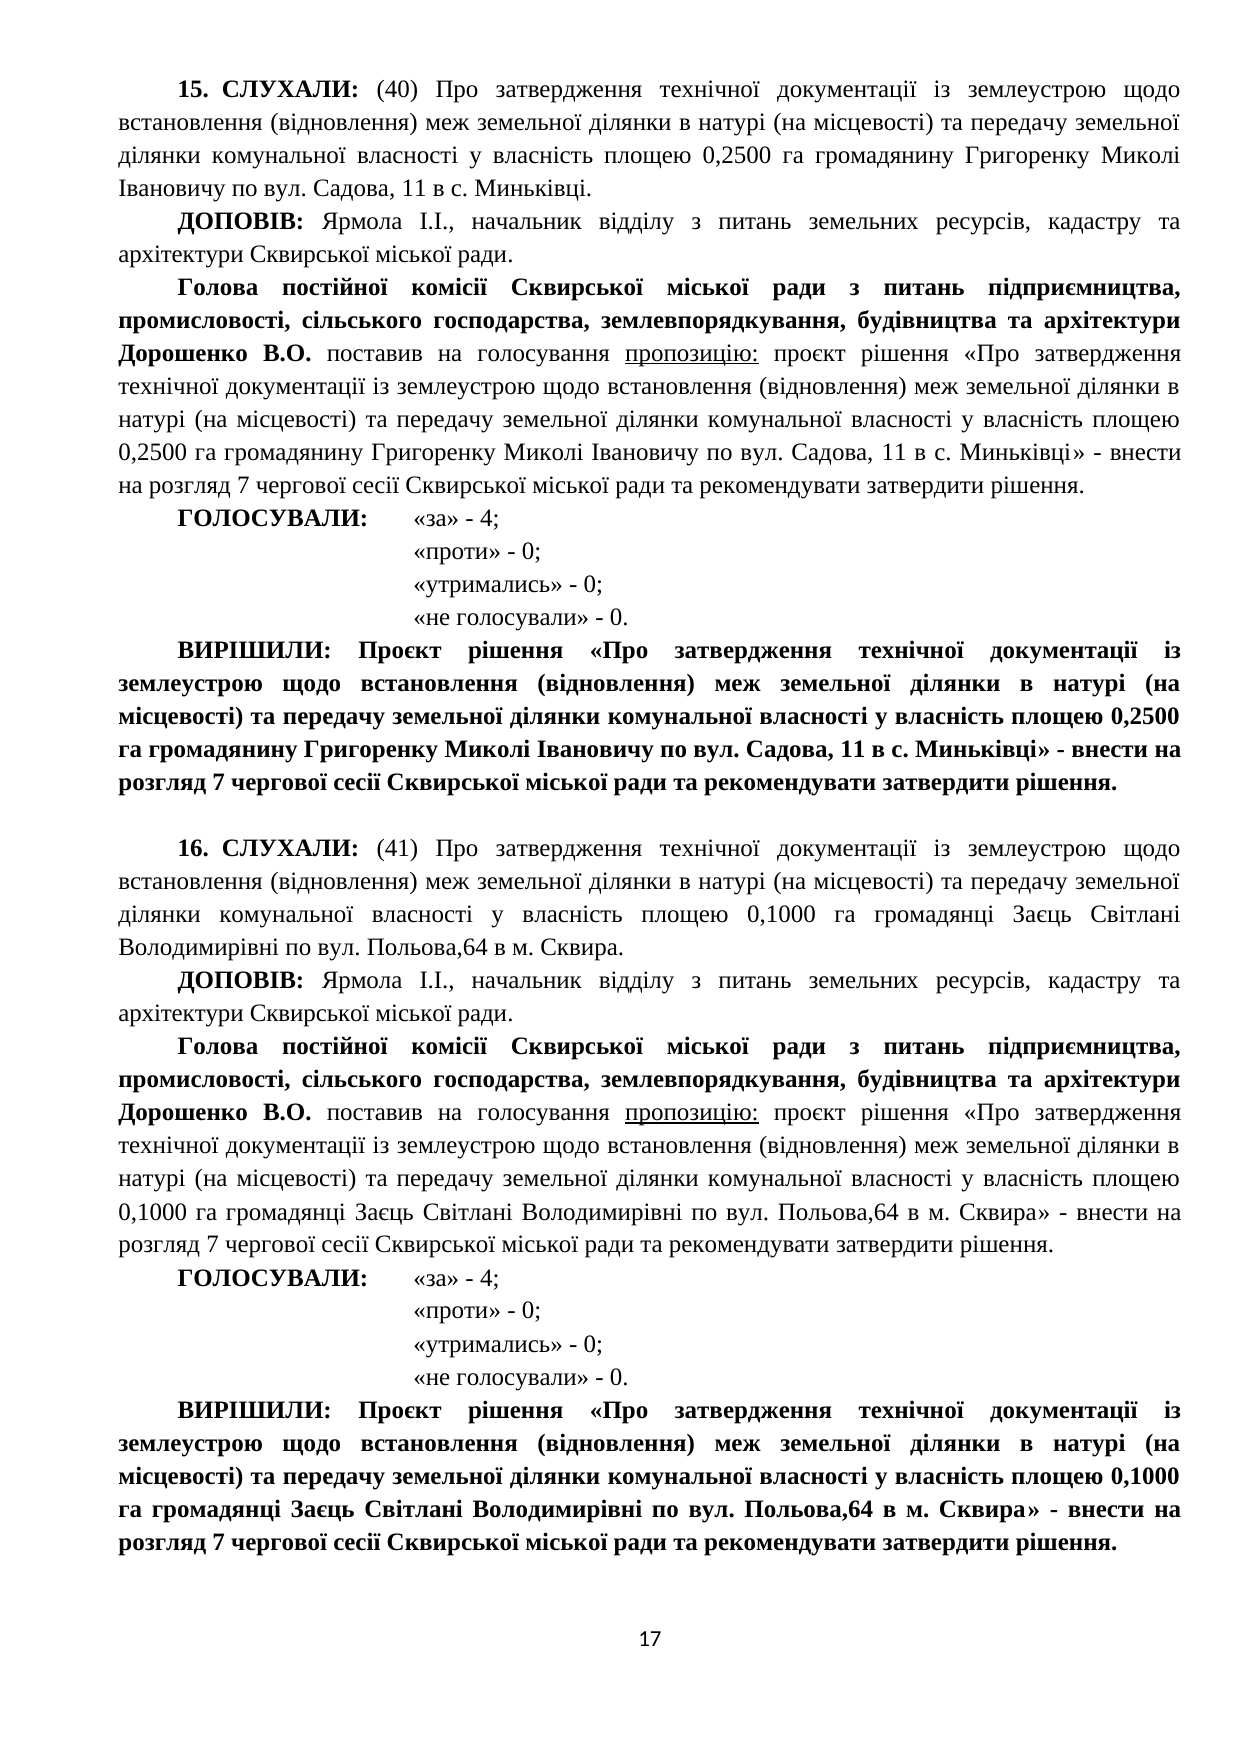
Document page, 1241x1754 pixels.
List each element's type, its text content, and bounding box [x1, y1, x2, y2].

text «утримались» - 0; [118, 1329, 1181, 1357]
list ДОПОВІВ: Ярмола І.І., начальник відділу з питань земельних ресурсів, кадастру та архітектури Сквирської міської ради. [118, 206, 1181, 268]
list ДОПОВІВ: Ярмола І.І., начальник відділу з питань земельних ресурсів, кадастру та архітектури Сквирської міської ради. [118, 965, 1181, 1027]
text ВИРІШИЛИ: Проєкт рішення «Про затвердження технічної документації із землеустрою щодо встановлення (відновлення) меж земельної ділянки в натурі (на місцевості) та передачу земельної ділянки комунальної власності у власність площею 0,2500 га громадянину Григоренку Миколі Івановичу по вул. Садова, 11 в с. Миньківці» - внести на розгляд 7 чергової сесії Сквирської міської ради та рекомендувати затвердити рішення. [118, 635, 1181, 796]
text «утримались» - 0; [118, 569, 1181, 598]
list СЛУХАЛИ: (41) Про затвердження технічної документації із землеустрою щодо встановлення (відновлення) меж земельної ділянки в натурі (на місцевості) та передачу земельної ділянки комунальної власності у власність площею 0,1000 га громадянці Заєць Світлані Володимирівні по вул. Польова,64 в м. Сквира. [118, 833, 1181, 961]
list СЛУХАЛИ: (40) Про затвердження технічної документації із землеустрою щодо встановлення (відновлення) меж земельної ділянки в натурі (на місцевості) та передачу земельної ділянки комунальної власності у власність площею 0,2500 га громадянину Григоренку Миколі Івановичу по вул. Садова, 11 в с. Миньківці. [118, 74, 1181, 202]
text «проти» - 0; [118, 536, 1181, 565]
text Голова постійної комісії Сквирської міської ради з питань підприємництва, промисловості, сільського господарства, землевпорядкування, будівництва та архітектури Дорошенко В.О. поставив на голосування пропозицію: проєкт рішення «Про затвердження технічної документації із землеустрою щодо встановлення (відновлення) меж земельної ділянки в натурі (на місцевості) та передачу земельної ділянки комунальної власності у власність площею 0,2500 га громадянину Григоренку Миколі Івановичу по вул. Садова, 11 в с. Миньківці» - внести на розгляд 7 чергової сесії Сквирської міської ради та рекомендувати затвердити рішення. [118, 272, 1181, 499]
text «не голосували» - 0. [118, 602, 1181, 631]
text ВИРІШИЛИ: Проєкт рішення «Про затвердження технічної документації із землеустрою щодо встановлення (відновлення) меж земельної ділянки в натурі (на місцевості) та передачу земельної ділянки комунальної власності у власність площею 0,1000 га громадянці Заєць Світлані Володимирівні по вул. Польова,64 в м. Сквира» - внести на розгляд 7 чергової сесії Сквирської міської ради та рекомендувати затвердити рішення. [118, 1395, 1181, 1556]
text ГОЛОСУВАЛИ: «за» - 4; [118, 1263, 1181, 1291]
text «проти» - 0; [118, 1296, 1181, 1324]
text ГОЛОСУВАЛИ: «за» - 4; [118, 503, 1181, 532]
text «не голосували» - 0. [118, 1362, 1181, 1390]
text Голова постійної комісії Сквирської міської ради з питань підприємництва, промисловості, сільського господарства, землевпорядкування, будівництва та архітектури Дорошенко В.О. поставив на голосування пропозицію: проєкт рішення «Про затвердження технічної документації із землеустрою щодо встановлення (відновлення) меж земельної ділянки в натурі (на місцевості) та передачу земельної ділянки комунальної власності у власність площею 0,1000 га громадянці Заєць Світлані Володимирівні по вул. Польова,64 в м. Сквира» - внести на розгляд 7 чергової сесії Сквирської міської ради та рекомендувати затвердити рішення. [118, 1031, 1181, 1258]
